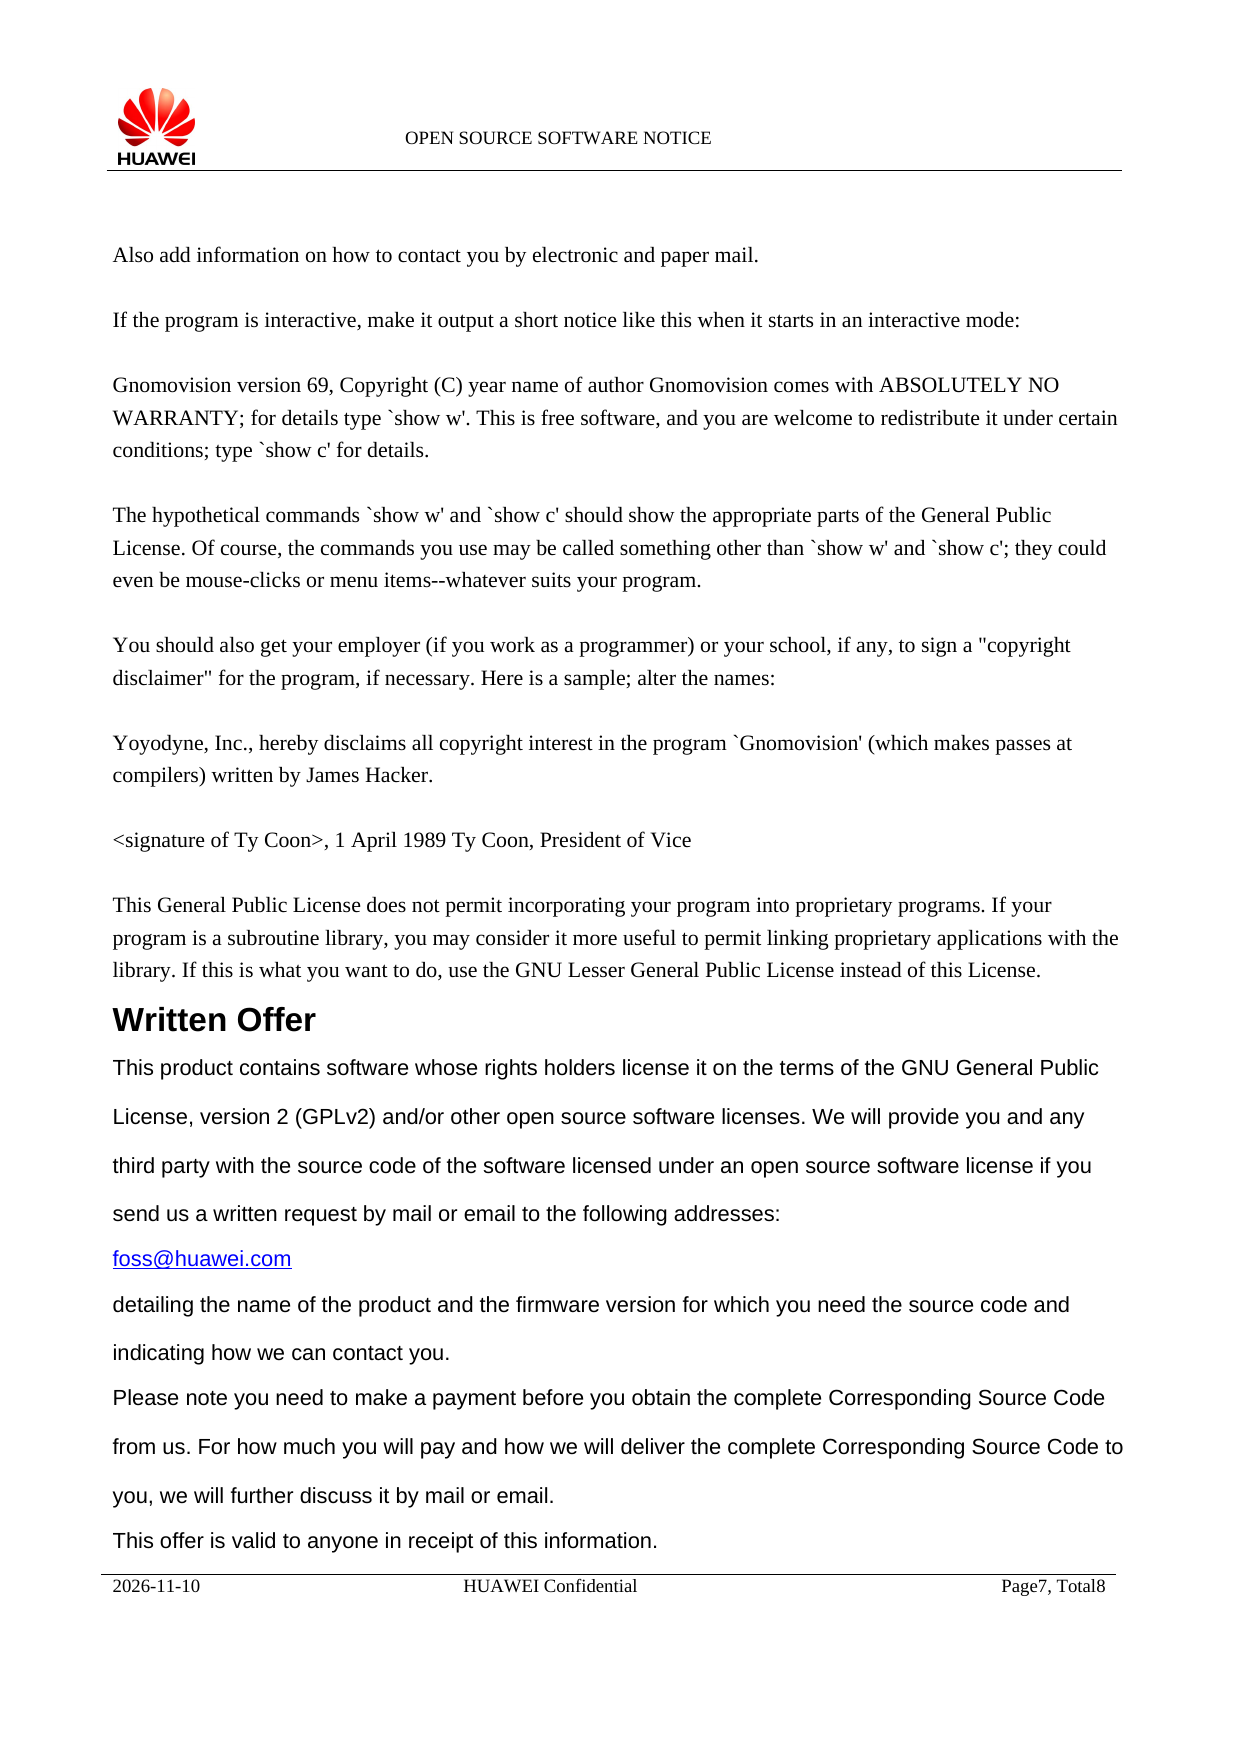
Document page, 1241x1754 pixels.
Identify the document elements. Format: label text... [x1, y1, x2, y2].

text foss@huawei.com [112, 1243, 1128, 1275]
picture [118, 88, 195, 165]
text Written Offer [112, 986, 1128, 1051]
text Please note you need to make a payment before you obtain the complete Corresponding Source Code from us. For how much you will pay and how we will deliver the complete Corresponding Source Code to you, we will further discuss it by mail or email. [112, 1382, 1128, 1512]
text This offer is valid to anyone in receipt of this information. [112, 1524, 1128, 1557]
text This product contains software whose rights holders license it on the terms of the GNU General Public License, version 2 (GPLv2) and/or other open source software licenses. We will provide you and any third party with the source code of the software licensed under an open source software license if you send us a written request by mail or email to the following addresses: [112, 1051, 1128, 1230]
text detailing the name of the product and the firmware version for which you need the source code and indicating how we can contact you. [112, 1288, 1128, 1369]
